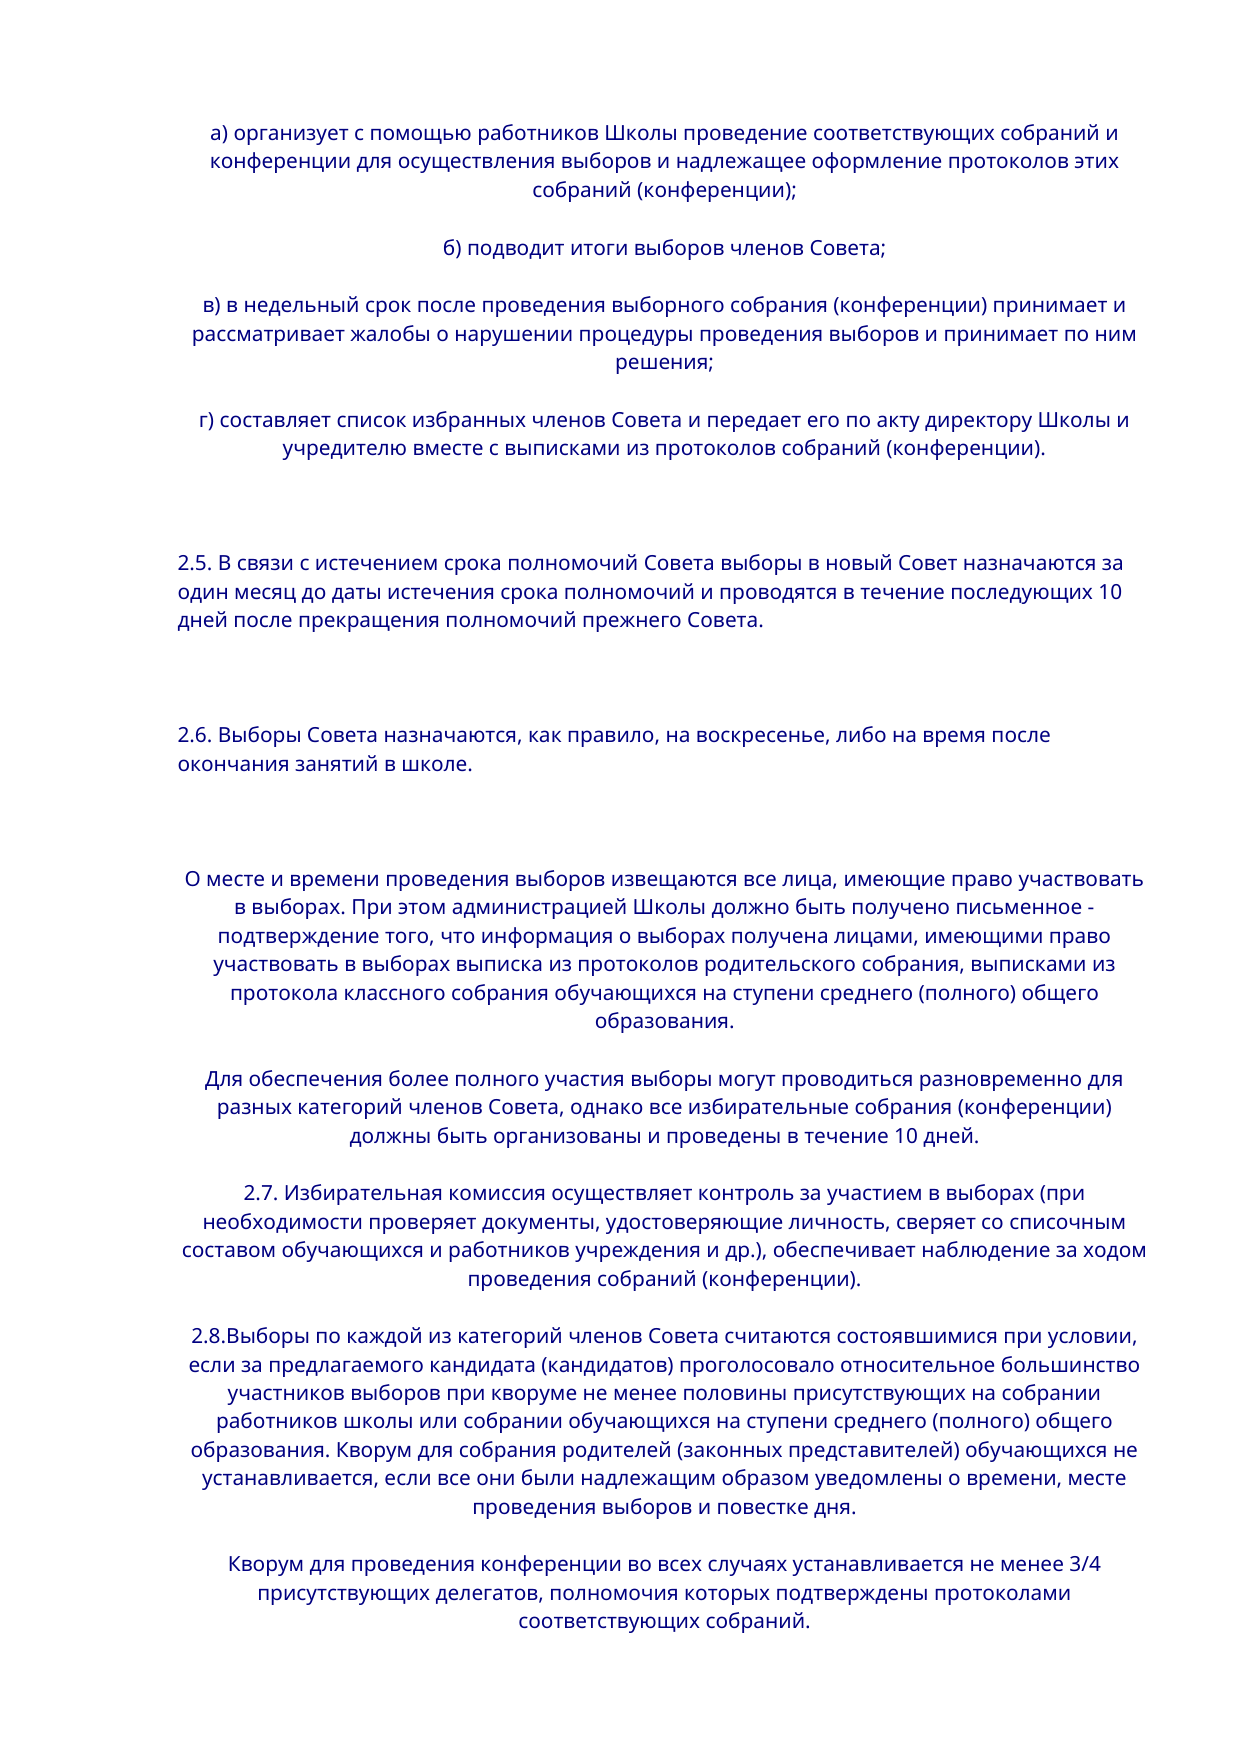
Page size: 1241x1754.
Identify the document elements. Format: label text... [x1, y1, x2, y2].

text О месте и времени проведения выборов извещаются все лица, имеющие право участвовать в выборах. При этом администрацией Школы должно быть получено письменное - подтверждение того, что информация о выборах получена лицами, имеющими право участвовать в выборах выписка из протоколов родительского собрания, выписками из протокола классного собрания обучающихся на ступени среднего (полного) общего образования. [177, 864, 1152, 1035]
text г) составляет список избранных членов Совета и передает его по акту директору Школы и учредителю вместе с выписками из протоколов собраний (конференции). [177, 405, 1152, 462]
text а) организует с помощью работников Школы проведение соответствующих собраний и конференции для осуществления выборов и надлежащее оформление протоколов этих собраний (конференции); [177, 118, 1152, 203]
text 2.8.Выборы по каждой из категорий членов Совета считаются состоявшимися при условии, если за предлагаемого кандидата (кандидатов) проголосовало относительное большинство участников выборов при кворуме не менее половины присутствующих на собрании работников школы или собрании обучающихся на ступени среднего (полного) общего образования. Кворум для собрания родителей (законных представителей) обучающихся не устанавливается, если все они были надлежащим образом уведомлены о времени, месте проведения выборов и повестке дня. [177, 1321, 1152, 1520]
text 2.5. В связи с истечением срока полномочий Совета выборы в новый Совет назначаются за один месяц до даты истечения срока полномочий и проводятся в течение последующих 10 дней после прекращения полномочий прежнего Совета. [177, 548, 1152, 634]
text 2.6. Выборы Совета назначаются, как правило, на воскресенье, либо на время после окончания занятий в школе. [177, 720, 1152, 777]
text в) в недельный срок после проведения выборного собрания (конференции) принимает и рассматривает жалобы о нарушении процедуры проведения выборов и принимает по ним решения; [177, 290, 1152, 376]
text Кворум для проведения конференции во всех случаях устанавливается не менее 3/4 присутствующих делегатов, полномочия которых подтверждены протоколами соответствующих собраний. [177, 1549, 1152, 1635]
text б) подводит итоги выборов членов Совета; [177, 233, 1152, 261]
text 2.7. Избирательная комиссия осуществляет контроль за участием в выборах (при необходимости проверяет документы, удостоверяющие личность, сверяет со списочным составом обучающихся и работников учреждения и др.), обеспечивает наблюдение за ходом проведения собраний (конференции). [177, 1178, 1152, 1292]
text Для обеспечения более полного участия выборы могут проводиться разновременно для разных категорий членов Совета, однако все избирательные собрания (конференции) должны быть организованы и проведены в течение 10 дней. [177, 1064, 1152, 1149]
